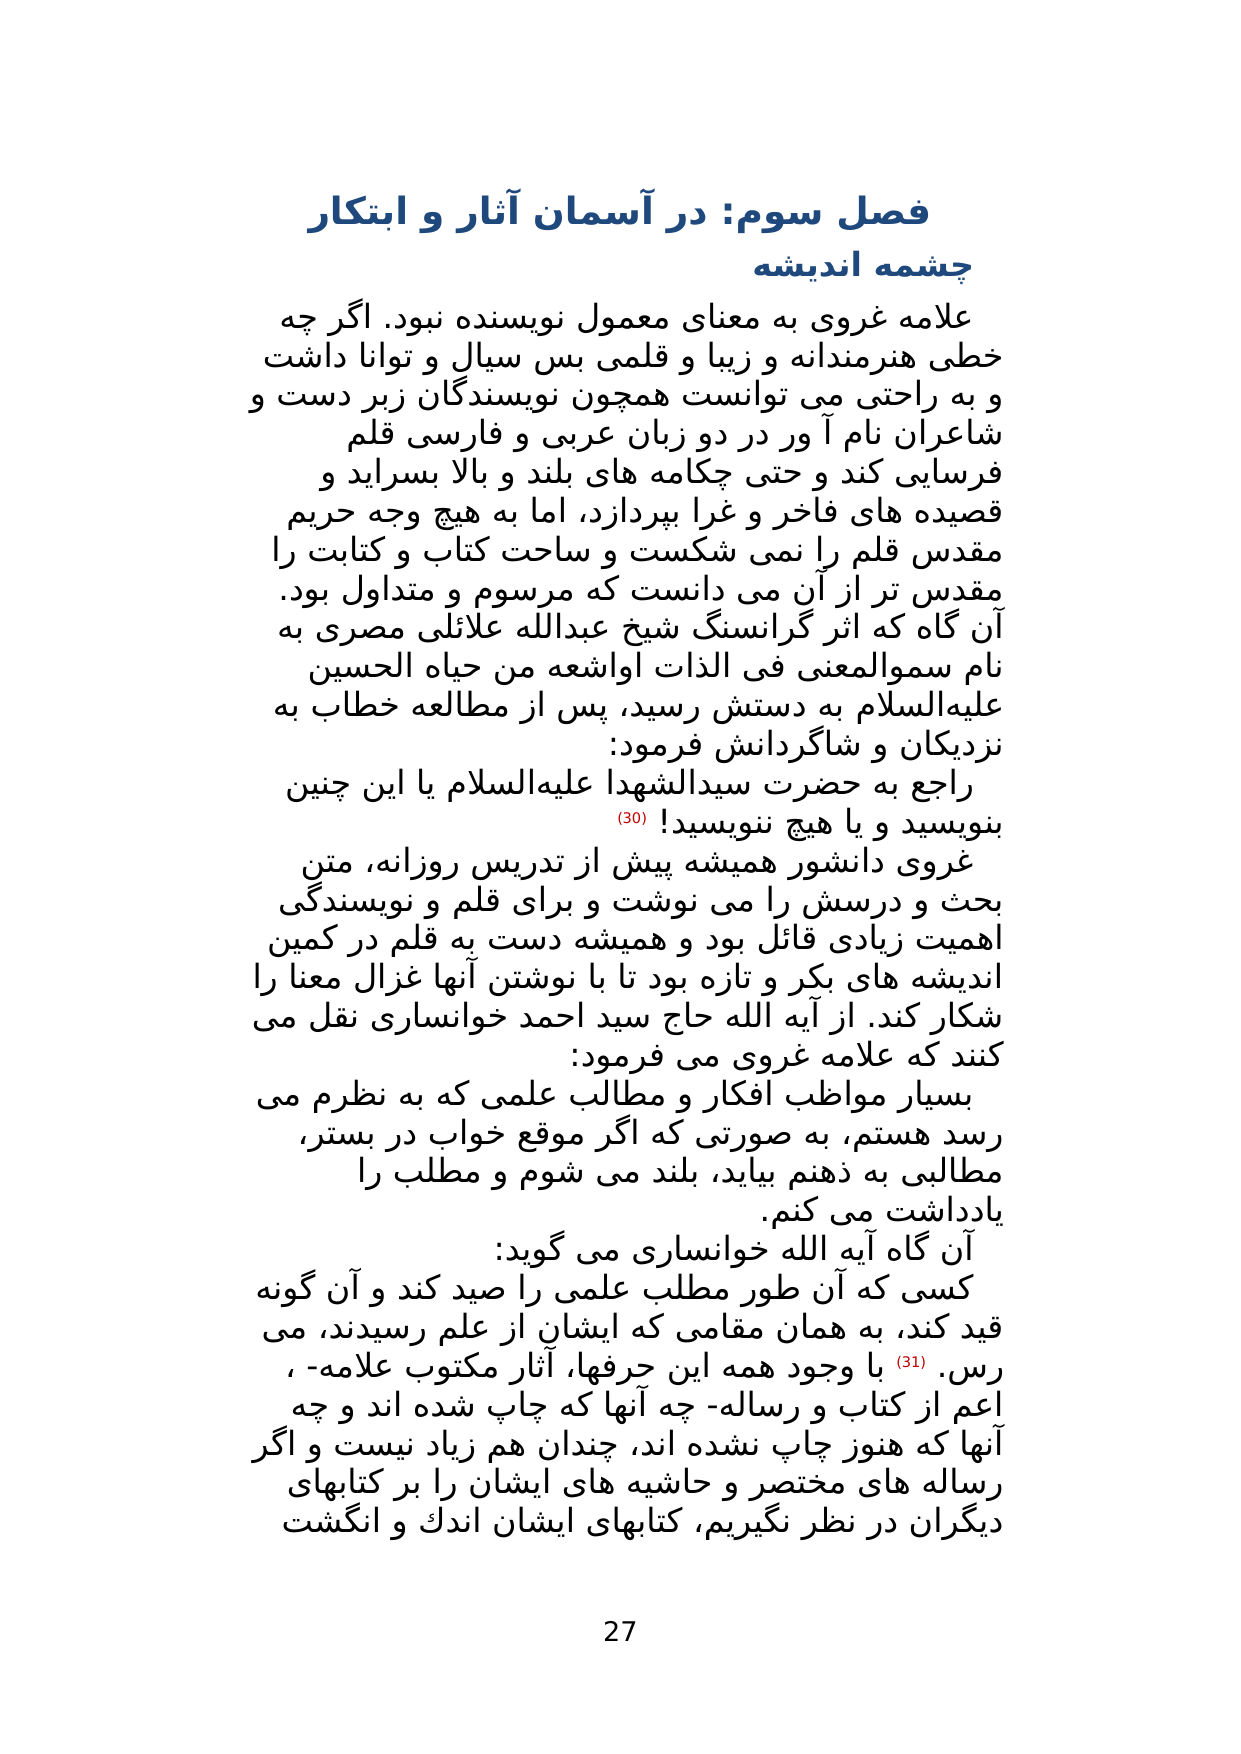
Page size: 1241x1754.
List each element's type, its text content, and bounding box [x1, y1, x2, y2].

text بسيار مواظب افكار و مطالب علمى كه به نظرم مى رسد هستم، به صورتى كه اگر موقع خواب در بستر، مطالبى به ذهنم بيايد، بلند مى شوم و مطلب را يادداشت مى كنم. [236, 1074, 1004, 1230]
text غروى دانشور هميشه پيش از تدريس روزانه، متن بحث و درسش را مى نوشت و براى قلم و نويسندگى اهميت زيادى قائل بود و هميشه دست به قلم در كمين انديشه هاى بكر و تازه بود تا با نوشتن آنها غزال معنا را شكار كند. از آيه الله حاج سيد احمد خوانسارى نقل مى كنند كه علامه غروى مى فرمود: [236, 841, 1004, 1074]
text راجع به حضرت سيدالشهدا عليه‌السلام يا اين چنين بنويسيد و يا هيچ ننويسيد! (30) [236, 763, 1004, 841]
subtitle فصل سوم: در آسمان آثار و ابتكار [236, 190, 1004, 233]
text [236, 1268, 1004, 1541]
text آن گاه آيه الله خوانسارى مى گويد: [236, 1230, 1004, 1268]
subtitle چشمه انديشه [236, 246, 1004, 285]
text علامه غروى به معناى معمول نويسنده نبود. اگر چه خطى هنرمندانه و زيبا و قلمى بس سيال و توانا داشت و به راحتى مى توانست همچون نويسندگان زبر دست و شاعران نام آ ور در دو زبان عربى و فارسى قلم فرسايى كند و حتى چكامه هاى بلند و بالا بسرايد و قصيده هاى فاخر و غرا بپردازد، اما به هيچ وجه حريم مقدس قلم را نمى شكست و ساحت كتاب و كتابت را مقدس تر از آن مى دانست كه مرسوم و متداول بود. آن گاه كه اثر گرانسنگ شيخ عبدالله علائلى مصرى به نام سموالمعنى فى الذات اواشعه من حياه الحسين عليه‌السلام به دستش رسيد، پس از مطالعه خطاب به نزديكان و شاگردانش فرمود: [236, 297, 1004, 763]
